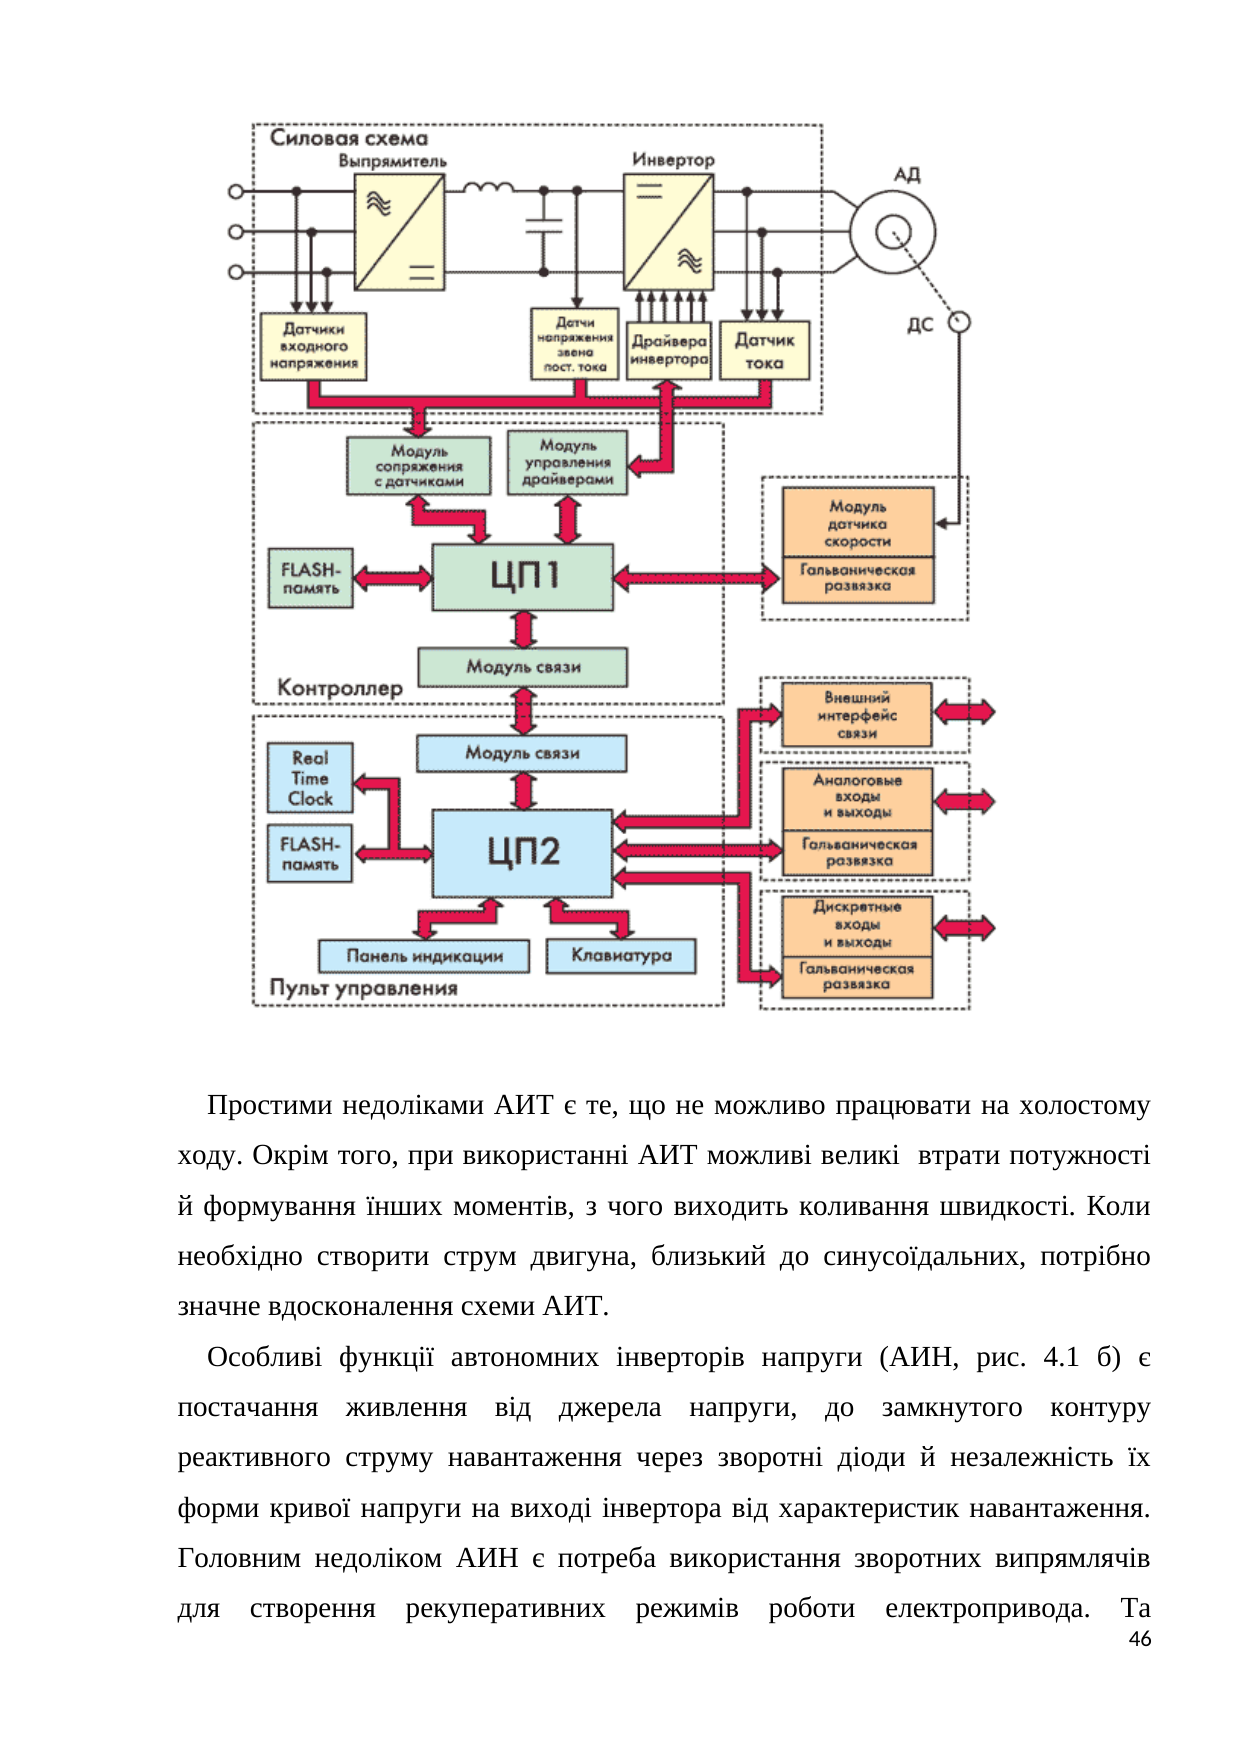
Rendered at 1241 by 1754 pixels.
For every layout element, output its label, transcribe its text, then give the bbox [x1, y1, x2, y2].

text Простими недоліками АИТ є те, що не можливо працювати на холостому ходу. Окрім того, при використанні АИТ можливі великі втрати потужності й формування їнших моментів, з чого виходить коливання швидкості. Коли необхідно створити струм двигуна, близький до синусоїдальних, потрібно значне вдосконалення схеми АИТ. [177, 1087, 1152, 1322]
picture [214, 118, 1005, 1021]
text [177, 1339, 1152, 1624]
